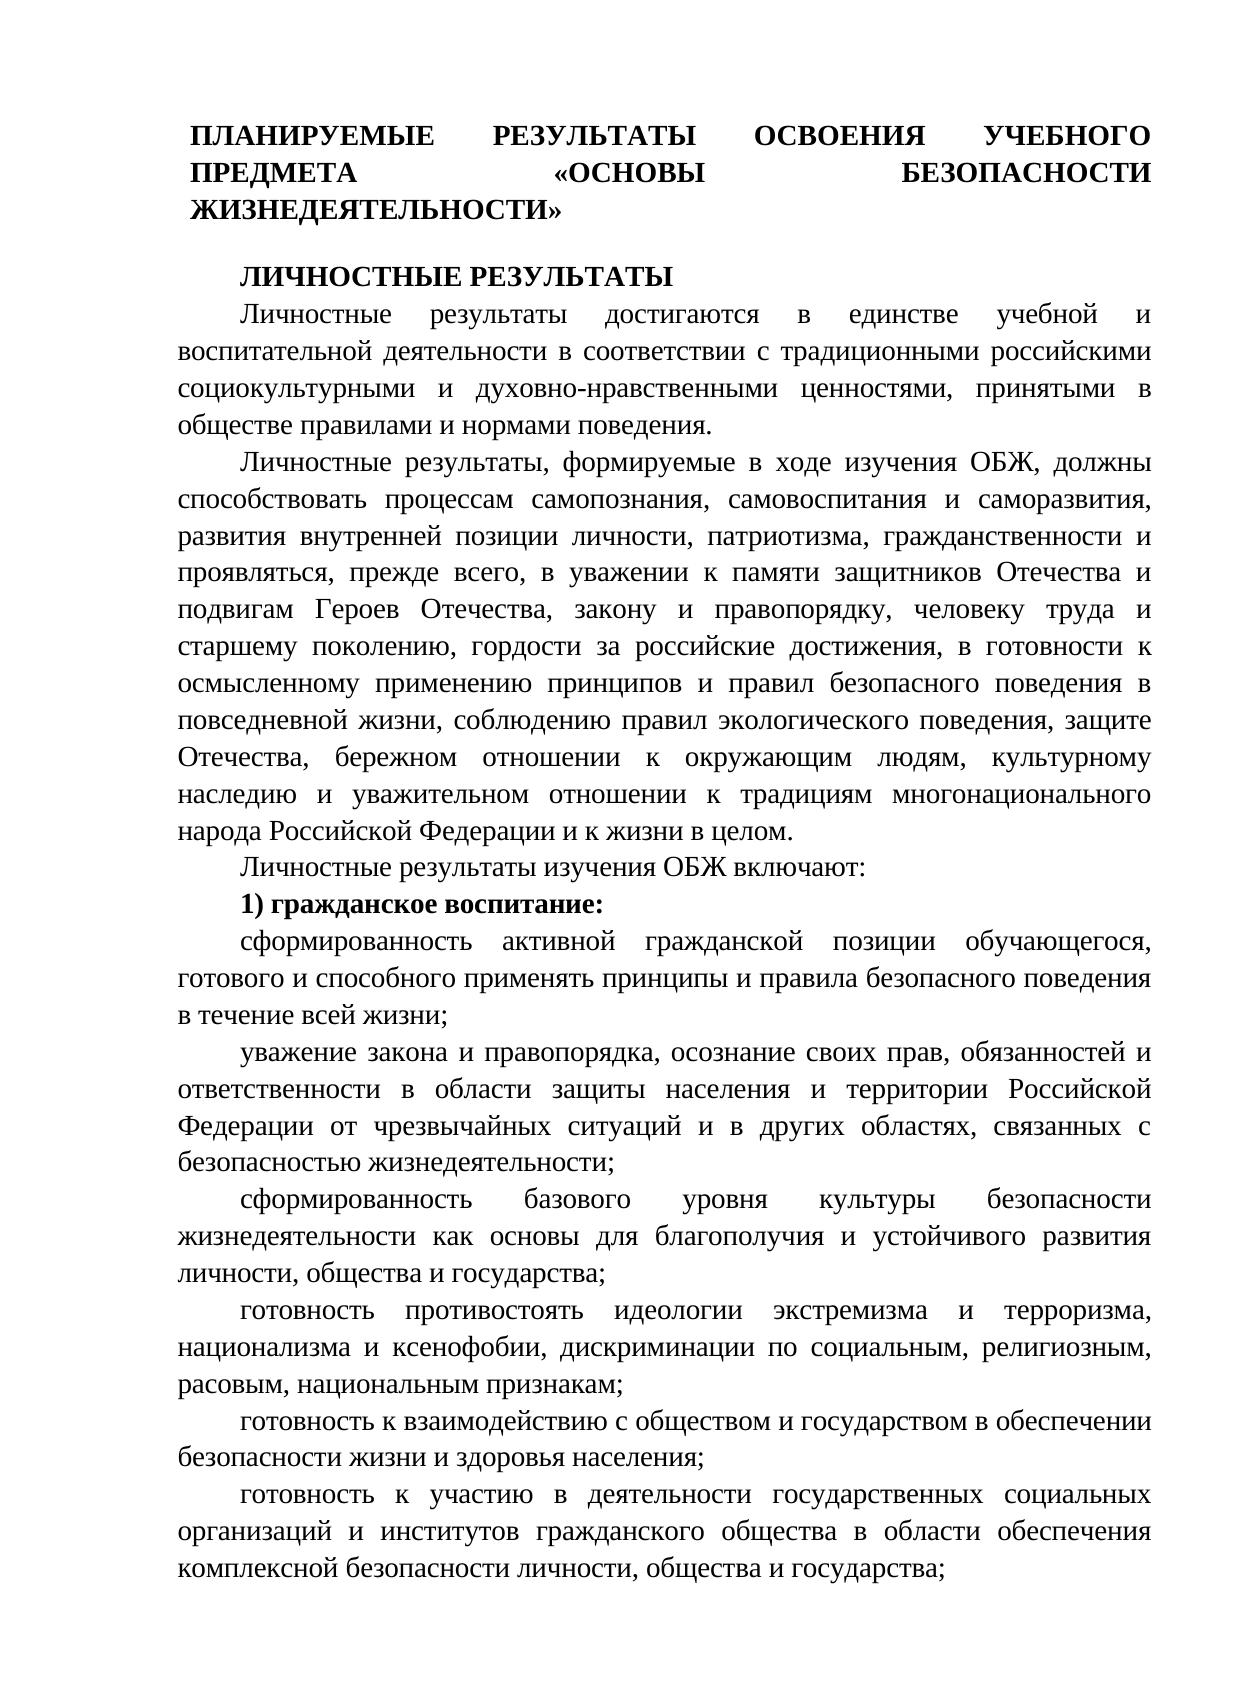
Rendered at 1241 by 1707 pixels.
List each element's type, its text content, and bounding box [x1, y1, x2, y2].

text уважение закона и правопорядка, осознание своих прав, обязанностей и ответственности в области защиты населения и территории Российской Федерации от чрезвычайных ситуаций и в других областях, связанных с безопасностью жизнедеятельности; [177, 1034, 1152, 1178]
text готовность к взаимодействию с обществом и государством в обеспечении безопасности жизни и здоровья населения; [177, 1403, 1152, 1473]
text готовность противостоять идеологии экстремизма и терроризма, национализма и ксенофобии, дискриминации по социальным, религиозным, расовым, национальным признакам; [177, 1292, 1152, 1399]
text Личностные результаты достигаются в единстве учебной и воспитательной деятельности в соответствии с традиционными российскими социокультурными и духовно-нравственными ценностями, принятыми в обществе правилами и нормами поведения. [177, 296, 1152, 441]
text 1) гражданское воспитание: [177, 886, 1152, 920]
text ПЛАНИРУЕМЫЕ РЕЗУЛЬТАТЫ ОСВОЕНИЯ УЧЕБНОГО ПРЕДМЕТА «ОСНОВЫ БЕЗОПАСНОСТИ ЖИЗНЕДЕЯТЕЛЬНОСТИ» [190, 118, 1152, 225]
text готовность к участию в деятельности государственных социальных организаций и институтов гражданского общества в области обеспечения комплексной безопасности личности, общества и государства; [177, 1476, 1152, 1584]
text ЛИЧНОСТНЫЕ РЕЗУЛЬТАТЫ [177, 259, 1152, 293]
text сформированность активной гражданской позиции обучающегося, готового и способного применять принципы и правила безопасного поведения в течение всей жизни; [177, 923, 1152, 1031]
text сформированность базового уровня культуры безопасности жизнедеятельности как основы для благополучия и устойчивого развития личности, общества и государства; [177, 1181, 1152, 1289]
text Личностные результаты, формируемые в ходе изучения ОБЖ, должны способствовать процессам самопознания, самовоспитания и саморазвития, развития внутренней позиции личности, патриотизма, гражданственности и проявляться, прежде всего, в уважении к памяти защитников Отечества и подвигам Героев Отечества, закону и правопорядку, человеку труда и старшему поколению, гордости за российские достижения, в готовности к осмысленному применению принципов и правил безопасного поведения в повседневной жизни, соблюдению правил экологического поведения, защите Отечества, бережном отношении к окружающим людям, культурному наследию и уважительном отношении к традициям многонационального народа Российской Федерации и к жизни в целом. [177, 444, 1152, 846]
text Личностные результаты изучения ОБЖ включают: [177, 849, 1152, 883]
